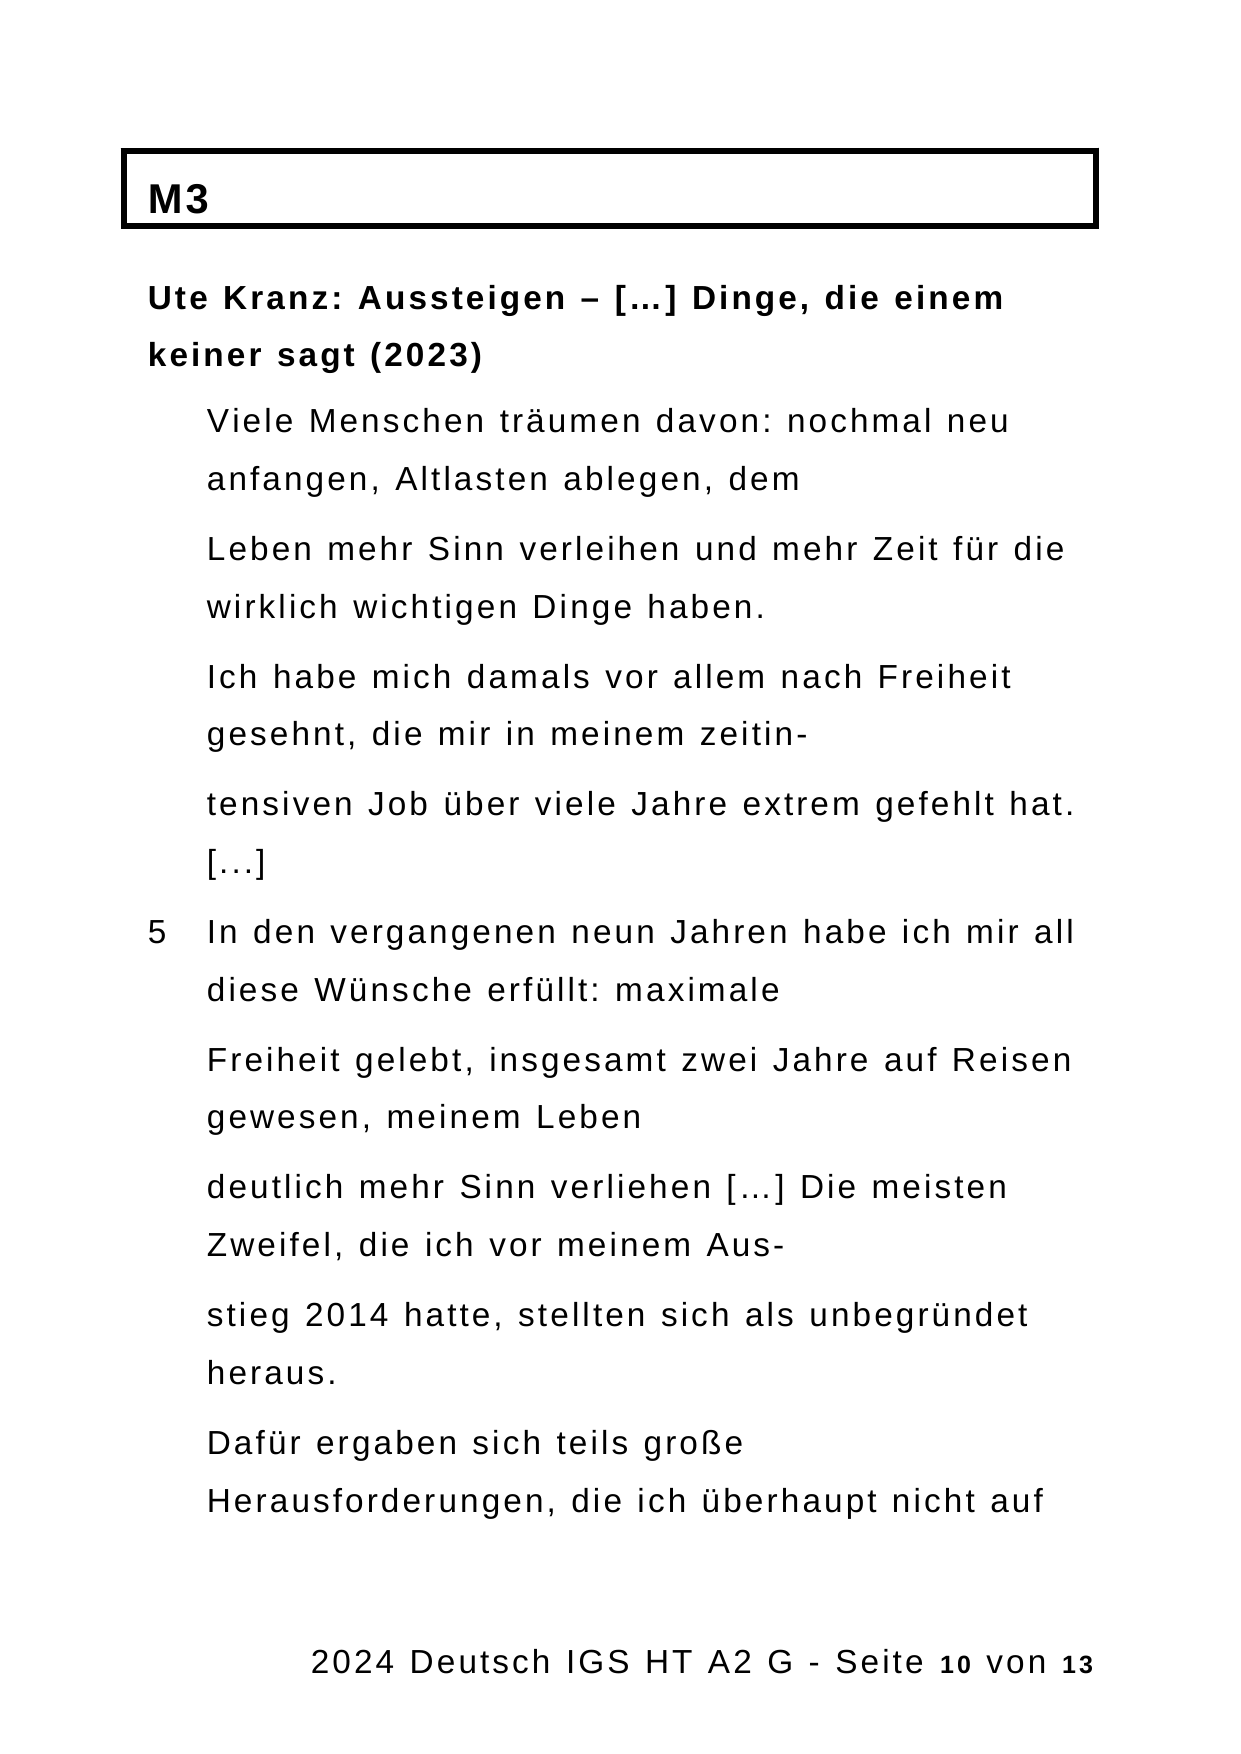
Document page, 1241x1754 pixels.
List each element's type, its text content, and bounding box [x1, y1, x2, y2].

list Viele Menschen träumen davon: nochmal neu anfangen, Altlasten ablegen, dem [207, 401, 1093, 497]
list Dafür ergaben sich teils große Herausforderungen, die ich überhaupt nicht auf [207, 1423, 1093, 1519]
subtitle Ute Kranz: Aussteigen – […] Dinge, die einem keiner sagt (2023) [148, 278, 1093, 374]
list Ich habe mich damals vor allem nach Freiheit gesehnt, die mir in meinem zeitin- [207, 657, 1093, 753]
list 5 In den vergangenen neun Jahren habe ich mir all diese Wünsche erfüllt: maximale [148, 912, 1093, 1008]
list tensiven Job über viele Jahre extrem gefehlt hat. [...] [207, 784, 1093, 881]
subtitle M3 [127, 154, 1093, 223]
list Leben mehr Sinn verleihen und mehr Zeit für die wirklich wichtigen Dinge haben. [207, 529, 1093, 625]
list Freiheit gelebt, insgesamt zwei Jahre auf Reisen gewesen, meinem Leben [207, 1040, 1093, 1136]
list deutlich mehr Sinn verliehen […] Die meisten Zweifel, die ich vor meinem Aus- [207, 1168, 1093, 1264]
list stieg 2014 hatte, stellten sich als unbegründet heraus. [207, 1295, 1093, 1391]
